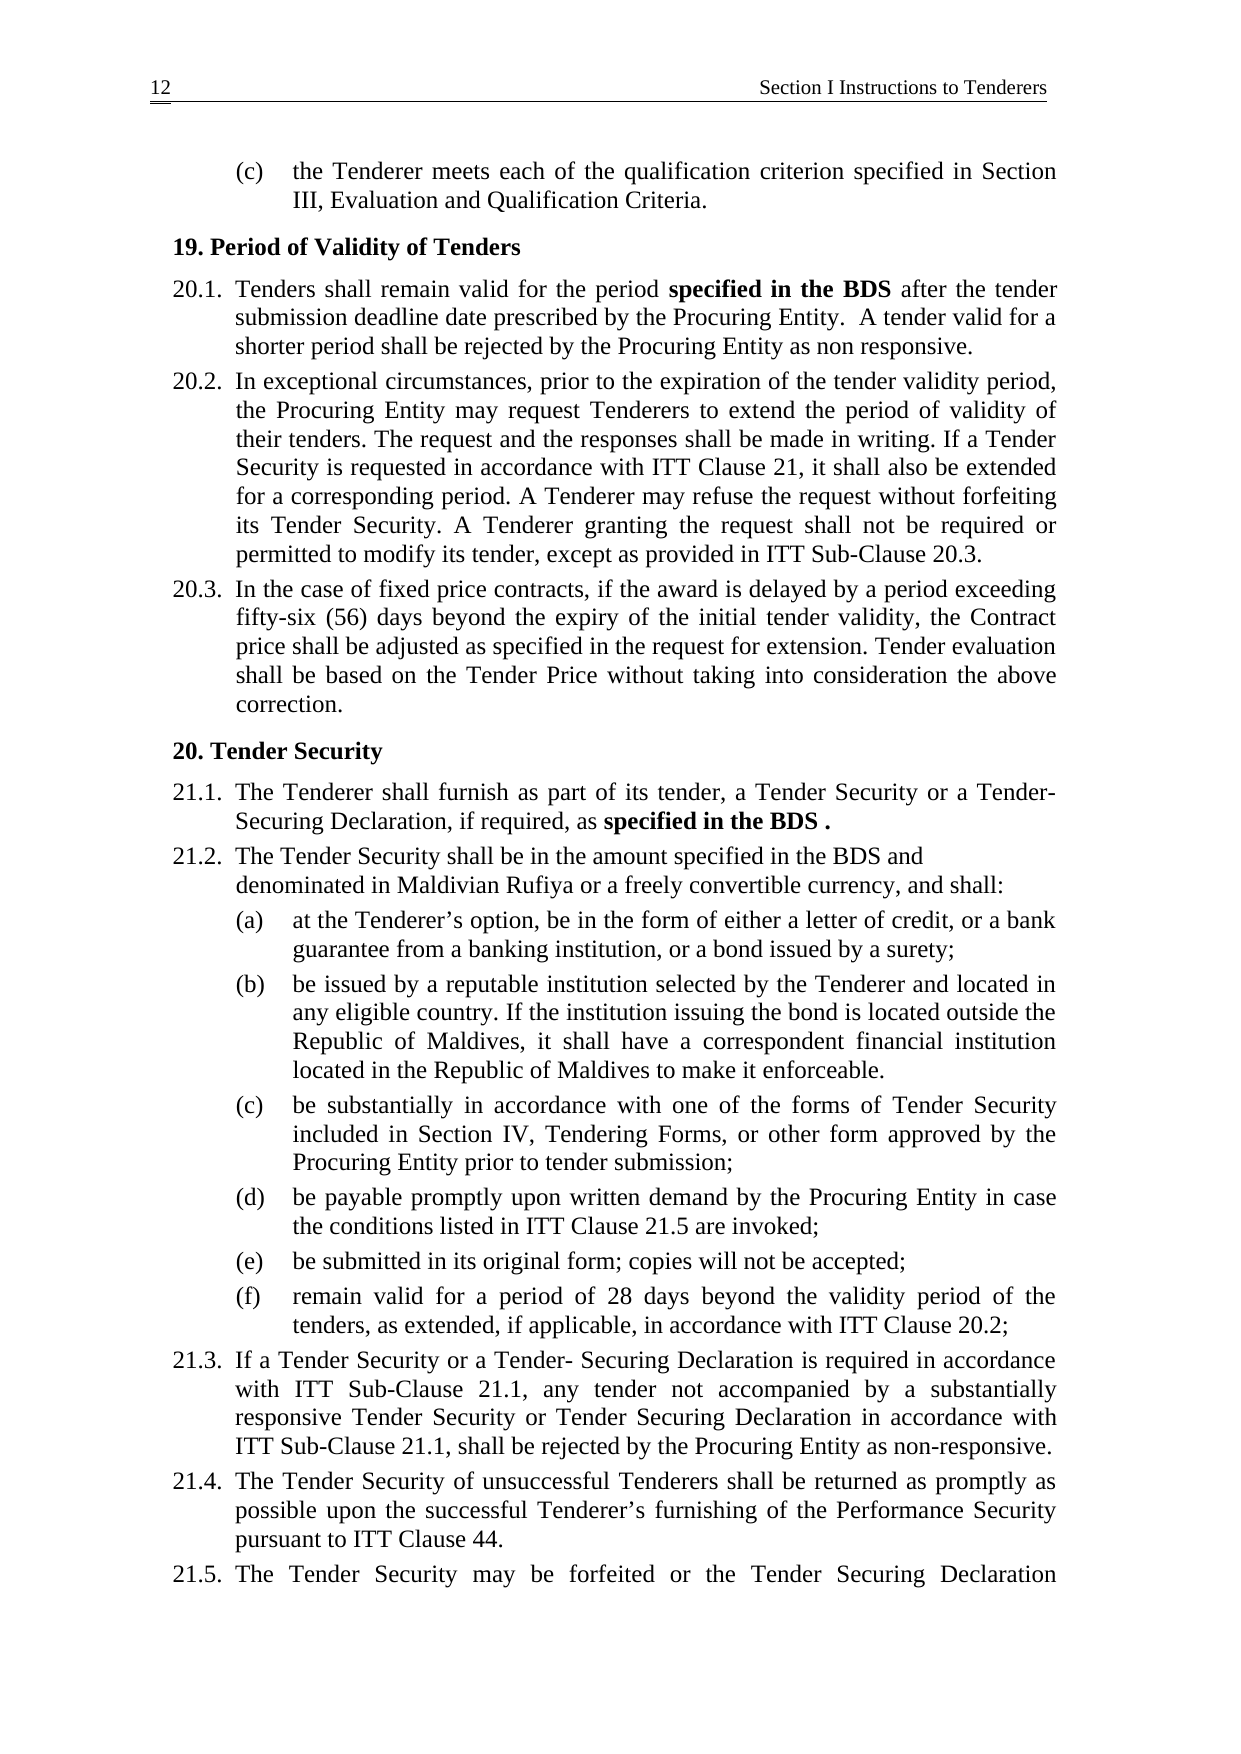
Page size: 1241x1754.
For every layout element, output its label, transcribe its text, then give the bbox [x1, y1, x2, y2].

table_cell Period of Validity of Tenders Tenders shall remain valid for the period specified in the BDS after the tender submission deadline date prescribed by the Procuring Entity. A tender valid for a shorter period shall be rejected by the Procuring Entity as non responsive. In exceptional circumstances, prior to the expiration of the tender validity period, the Procuring Entity may request Tenderers to extend the period of validity of their tenders. The request and the responses shall be made in writing. If a Tender Security is requested in accordance with ITT Clause 21, it shall also be extended for a corresponding period. A Tenderer may refuse the request without forfeiting its Tender Security. A Tenderer granting the request shall not be required or permitted to modify its tender, except as provided in ITT Sub-Clause 20.3. In the case of fixed price contracts, if the award is delayed by a period exceeding fifty-six (56) days beyond the expiry of the initial tender validity, the Contract price shall be adjusted as specified in the request for extension. Tender evaluation shall be based on the Tender Price without taking into consideration the above correction. [161, 220, 1069, 724]
